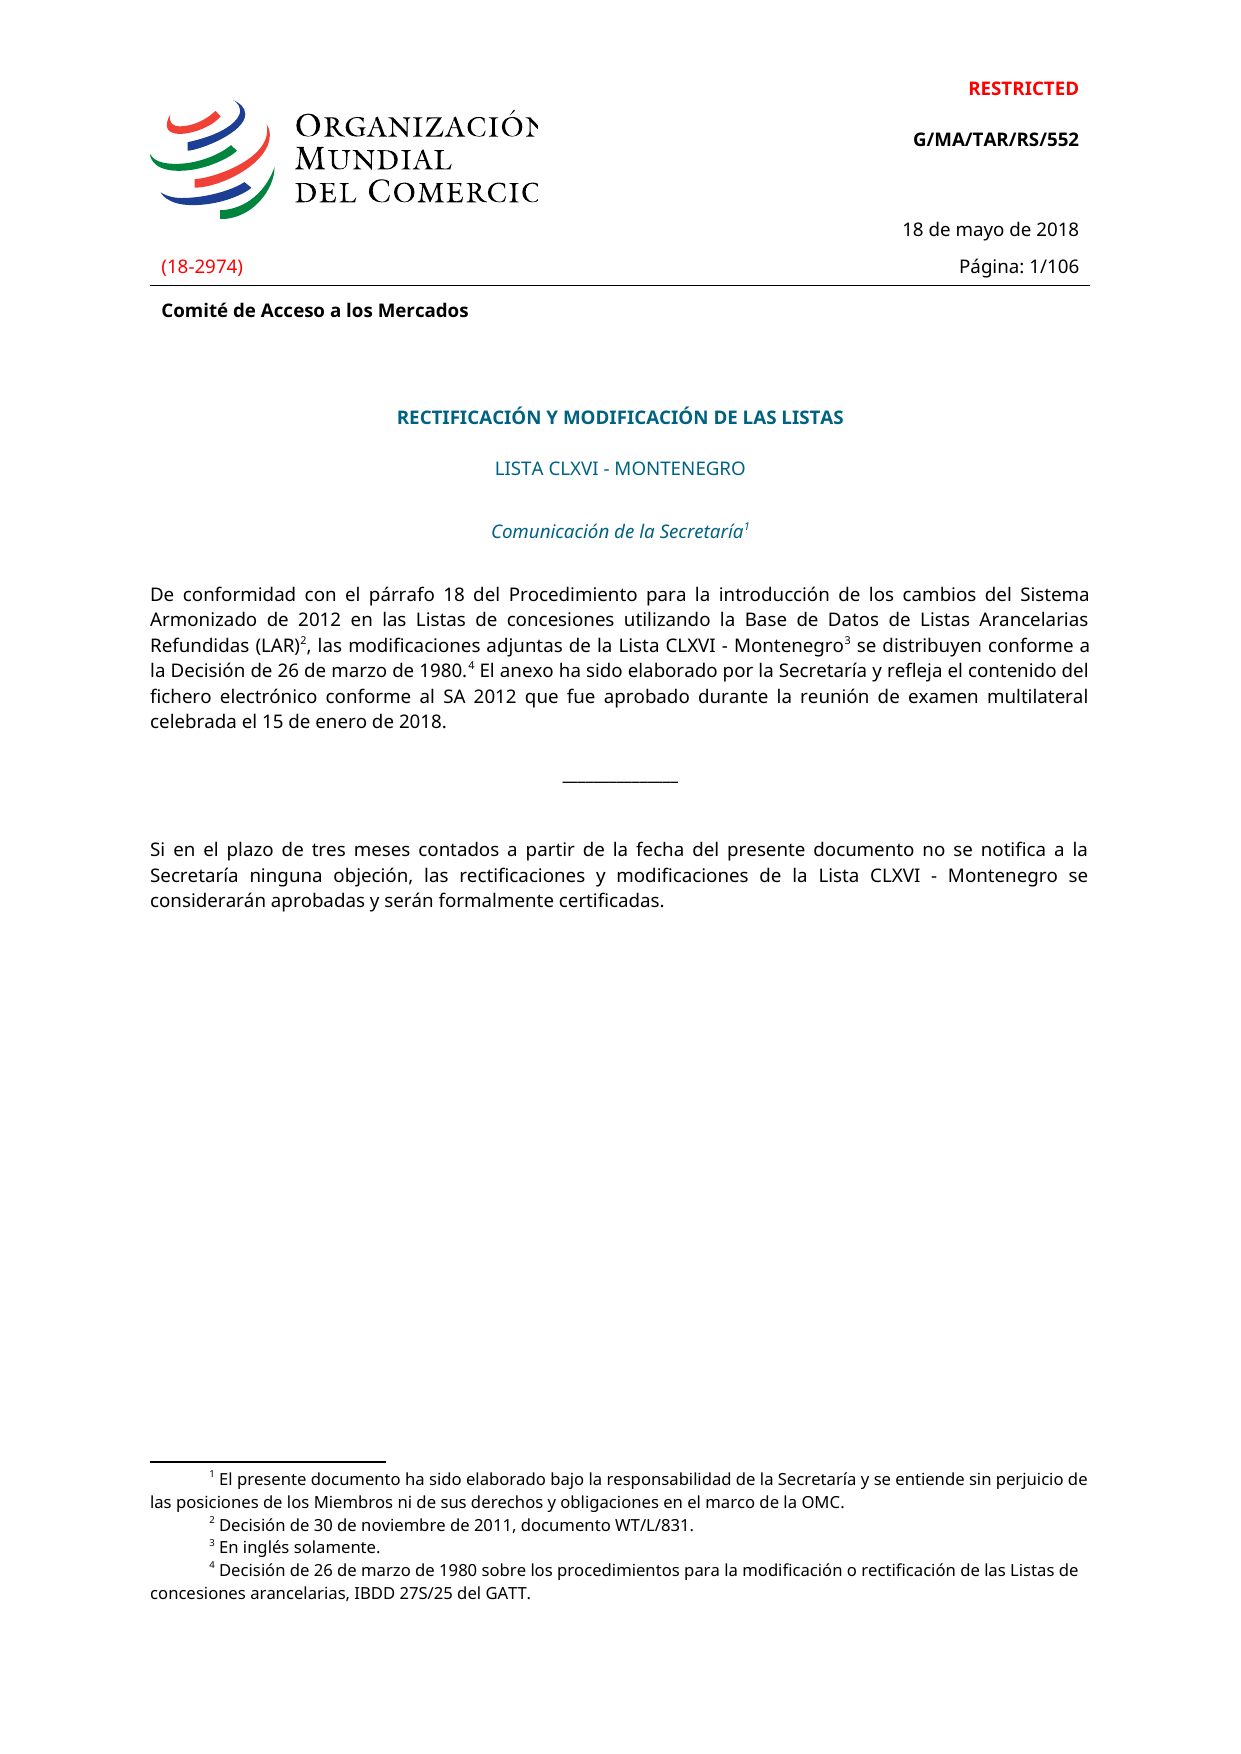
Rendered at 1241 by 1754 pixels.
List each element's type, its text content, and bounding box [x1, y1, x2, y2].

text Si en el plazo de tres meses contados a partir de la fecha del presente documento no se notifica a la Secretaría ninguna objeción, las rectificaciones y modificaciones de la Lista CLXVI - Montenegro se considerarán aprobadas y serán formalmente certificadas. [150, 836, 1090, 913]
text De conformidad con el párrafo 18 del Procedimiento para la introducción de los cambios del Sistema Armonizado de 2012 en las Listas de concesiones utilizando la Base de Datos de Listas Arancelarias Refundidas (LAR), las modificaciones adjuntas de la Lista CLXVI - Montenegro se distribuyen conforme a la Decisión de 26 de marzo de 1980. El anexo ha sido elaborado por la Secretaría y refleja el contenido del fichero electrónico conforme al SA 2012 que fue aprobado durante la reunión de examen multilateral celebrada el 15 de enero de 2018. [150, 581, 1090, 734]
text _______________ [150, 760, 1090, 785]
title RECTIFICACIÓN Y MODIFICACIÓN DE LAS LISTAS [150, 405, 1090, 430]
title Comunicación de la Secretaría [150, 518, 1090, 544]
title LISTA CLXVI - MONTENEGRO [150, 455, 1090, 481]
